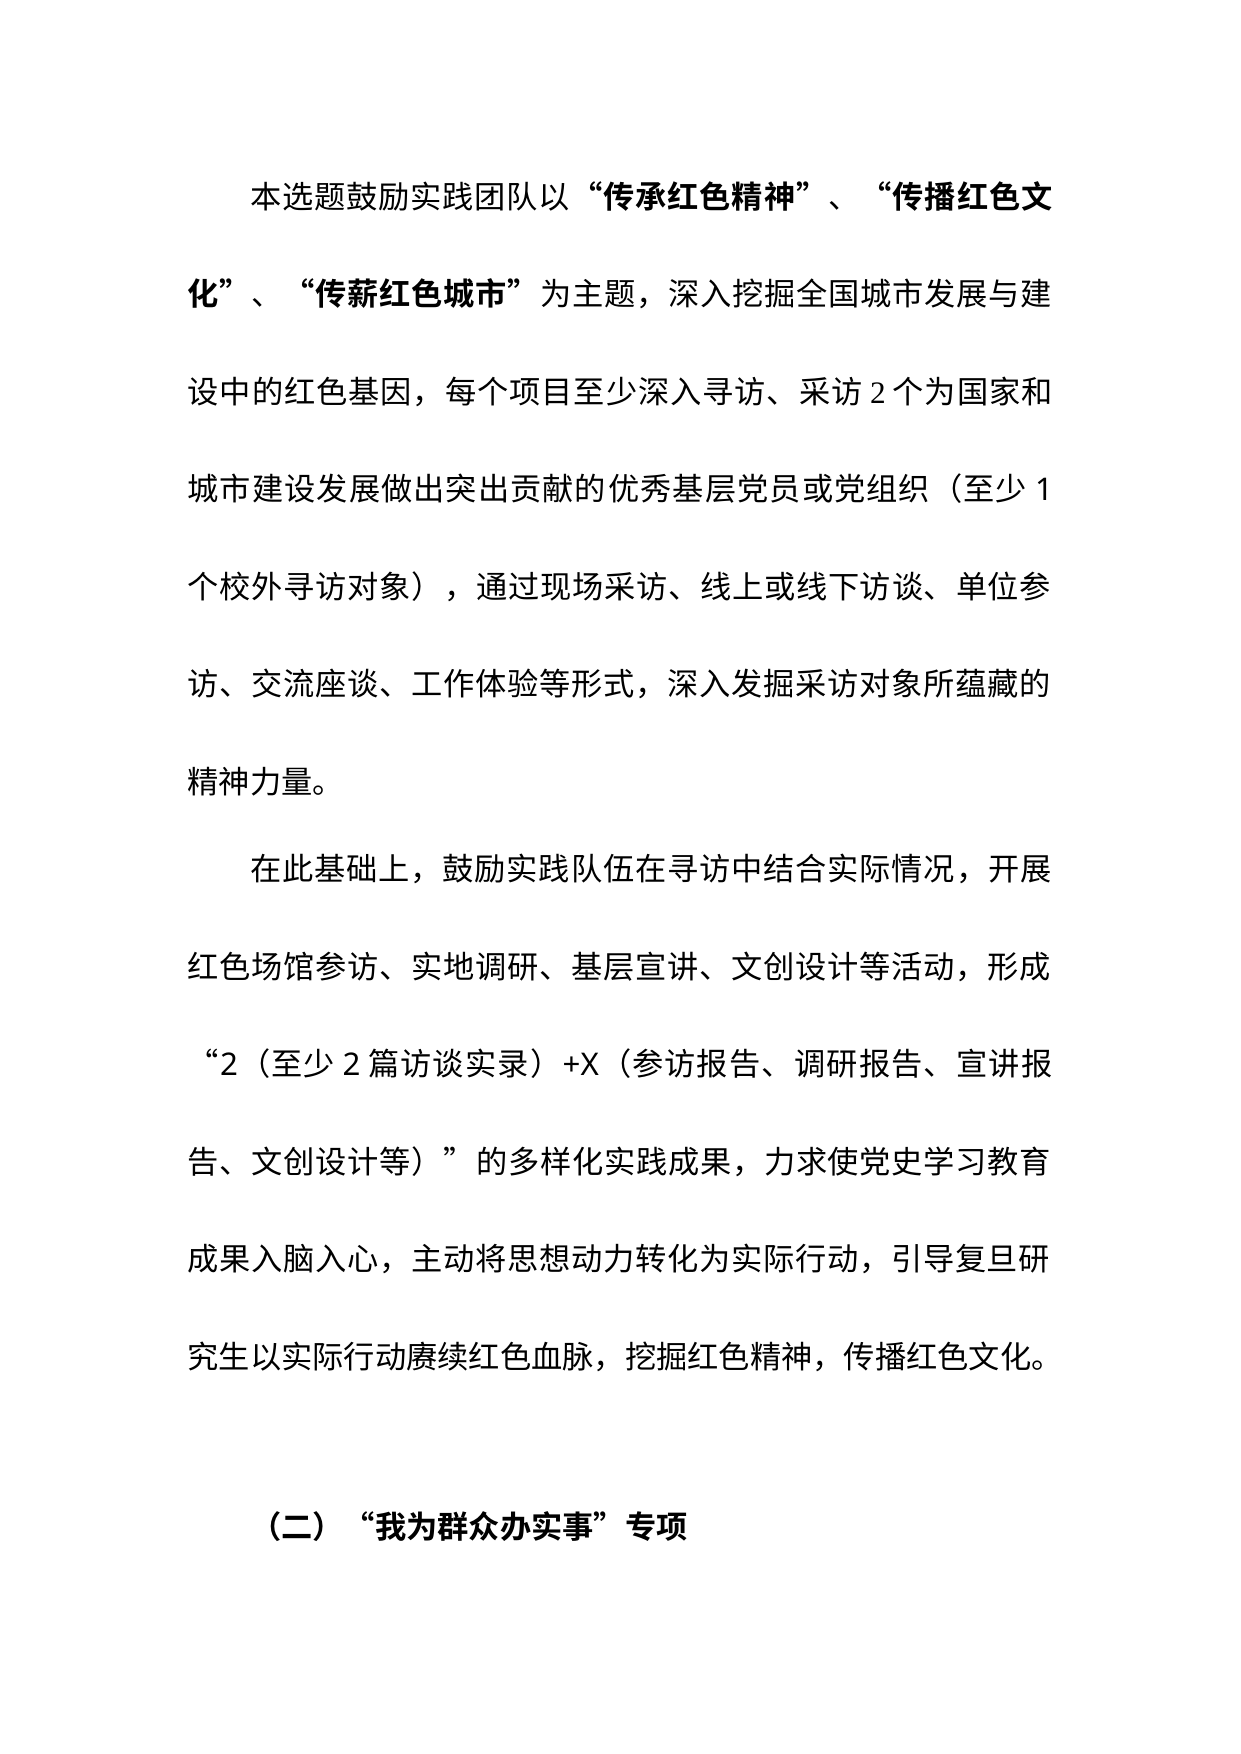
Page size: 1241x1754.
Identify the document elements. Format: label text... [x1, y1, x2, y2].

text （二）“我为群众办实事”专项 [187, 1493, 1053, 1558]
text 在此基础上，鼓励实践队伍在寻访中结合实际情况，开展红色场馆参访、实地调研、基层宣讲、文创设计等活动，形成“2（至少2篇访谈实录）+X（参访报告、调研报告、宣讲报告、文创设计等）”的多样化实践成果，力求使党史学习教育成果入脑入心，主动将思想动力转化为实际行动，引导复旦研究生以实际行动赓续红色血脉，挖掘红色精神，传播红色文化。 [187, 834, 1053, 1387]
text 本选题鼓励实践团队以“传承红色精神”、“传播红色文化”、“传薪红色城市”为主题，深入挖掘全国城市发展与建设中的红色基因，每个项目至少深入寻访、采访2个为国家和城市建设发展做出突出贡献的优秀基层党员或党组织（至少1个校外寻访对象），通过现场采访、线上或线下访谈、单位参访、交流座谈、工作体验等形式，深入发掘采访对象所蕴藏的精神力量。 [187, 162, 1053, 812]
